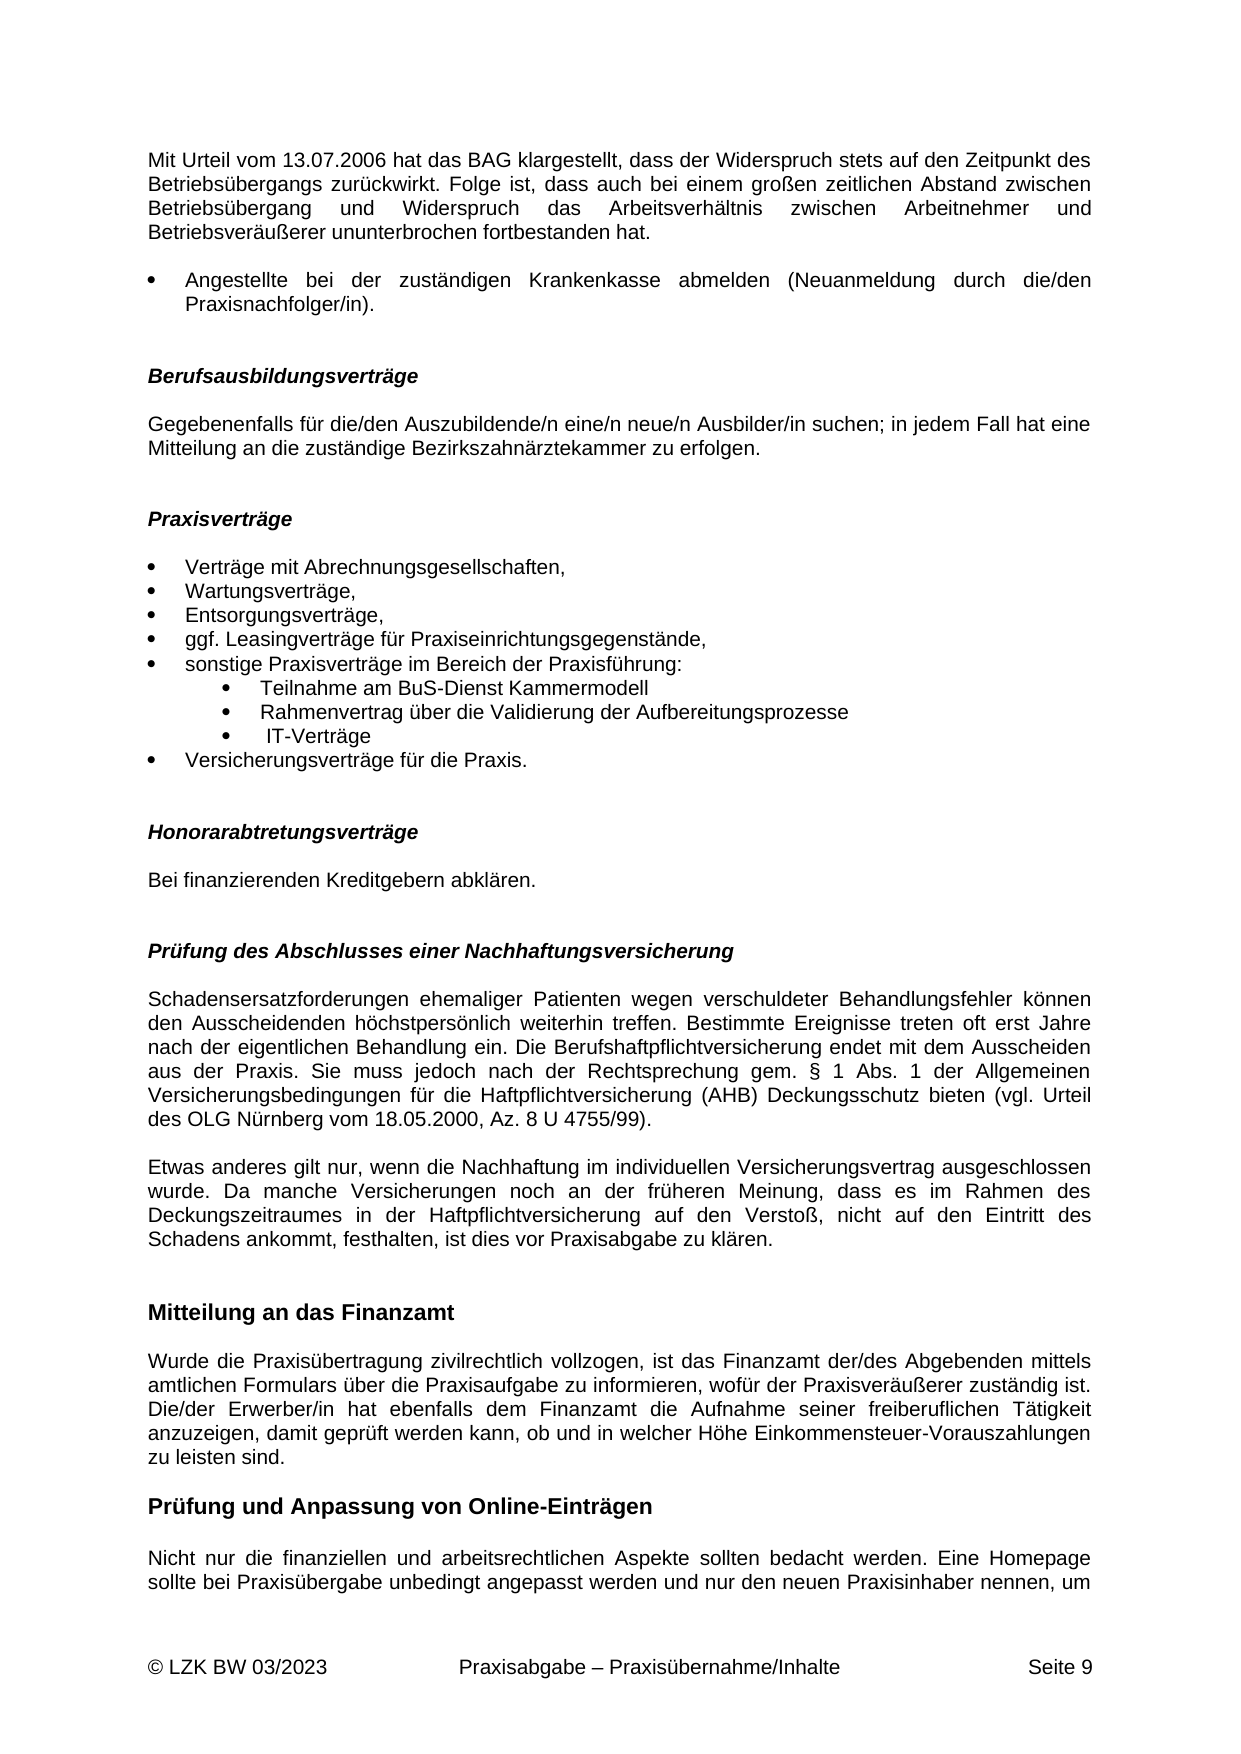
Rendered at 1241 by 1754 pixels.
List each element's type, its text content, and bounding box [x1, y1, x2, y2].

text Berufsausbildungsverträge [148, 363, 1092, 387]
list Entsorgungsverträge, [148, 603, 1092, 627]
list ggf. Leasingverträge für Praxiseinrichtungsgegenstände, [148, 627, 1092, 651]
list Teilnahme am BuS-Dienst Kammermodell [222, 675, 1092, 699]
list Verträge mit Abrechnungsgesellschaften, [148, 555, 1092, 579]
list sonstige Praxisverträge im Bereich der Praxisführung: [148, 651, 1092, 675]
text Prüfung und Anpassung von Online-Einträgen [148, 1493, 1092, 1519]
text Mit Urteil vom 13.07.2006 hat das BAG klargestellt, dass der Widerspruch stets auf den Zeitpunkt des Betriebsübergangs zurückwirkt. Folge ist, dass auch bei einem großen zeitlichen Abstand zwischen Betriebsübergang und Widerspruch das Arbeitsverhältnis zwischen Arbeitnehmer und Betriebsveräußerer ununterbrochen fortbestanden hat. [148, 148, 1092, 243]
text Praxisverträge [148, 507, 1092, 531]
list Versicherungsverträge für die Praxis. [148, 748, 1092, 772]
text Bei finanzierenden Kreditgebern abklären. [148, 867, 1092, 891]
text Schadensersatzforderungen ehemaliger Patienten wegen verschuldeter Behandlungsfehler können den Ausscheidenden höchstpersönlich weiterhin treffen. Bestimmte Ereignisse treten oft erst Jahre nach der eigentlichen Behandlung ein. Die Berufshaftpflichtversicherung endet mit dem Ausscheiden aus der Praxis. Sie muss jedoch nach der Rechtsprechung gem. § 1 Abs. 1 der Allgemeinen Versicherungsbedingungen für die Haftpflichtversicherung (AHB) Deckungsschutz bieten (vgl. Urteil des OLG Nürnberg vom 18.05.2000, Az. 8 U 4755/99). [148, 987, 1092, 1131]
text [148, 1546, 1092, 1593]
text Mitteilung an das Finanzamt [148, 1299, 1092, 1325]
list Angestellte bei der zuständigen Krankenkasse abmelden (Neuanmeldung durch die/den Praxisnachfolger/in). [148, 267, 1092, 316]
text Etwas anderes gilt nur, wenn die Nachhaftung im individuellen Versicherungsvertrag ausgeschlossen wurde. Da manche Versicherungen noch an der früheren Meinung, dass es im Rahmen des Deckungszeitraumes in der Haftpflichtversicherung auf den Verstoß, nicht auf den Eintritt des Schadens ankommt, festhalten, ist dies vor Praxisabgabe zu klären. [148, 1155, 1092, 1251]
text Honorarabtretungsverträge [148, 819, 1092, 843]
list Wartungsverträge, [148, 579, 1092, 603]
list IT-Verträge [222, 723, 1092, 748]
text Gegebenenfalls für die/den Auszubildende/n eine/n neue/n Ausbilder/in suchen; in jedem Fall hat eine Mitteilung an die zuständige Bezirkszahnärztekammer zu erfolgen. [148, 411, 1092, 459]
list Rahmenvertrag über die Validierung der Aufbereitungsprozesse [222, 699, 1092, 723]
text Wurde die Praxisübertragung zivilrechtlich vollzogen, ist das Finanzamt der/des Abgebenden mittels amtlichen Formulars über die Praxisaufgabe zu informieren, wofür der Praxisveräußerer zuständig ist. Die/der Erwerber/in hat ebenfalls dem Finanzamt die Aufnahme seiner freiberuflichen Tätigkeit anzuzeigen, damit geprüft werden kann, ob und in welcher Höhe Einkommensteuer-Vorauszahlungen zu leisten sind. [148, 1349, 1092, 1469]
text Prüfung des Abschlusses einer Nachhaftungsversicherung [148, 939, 1092, 963]
